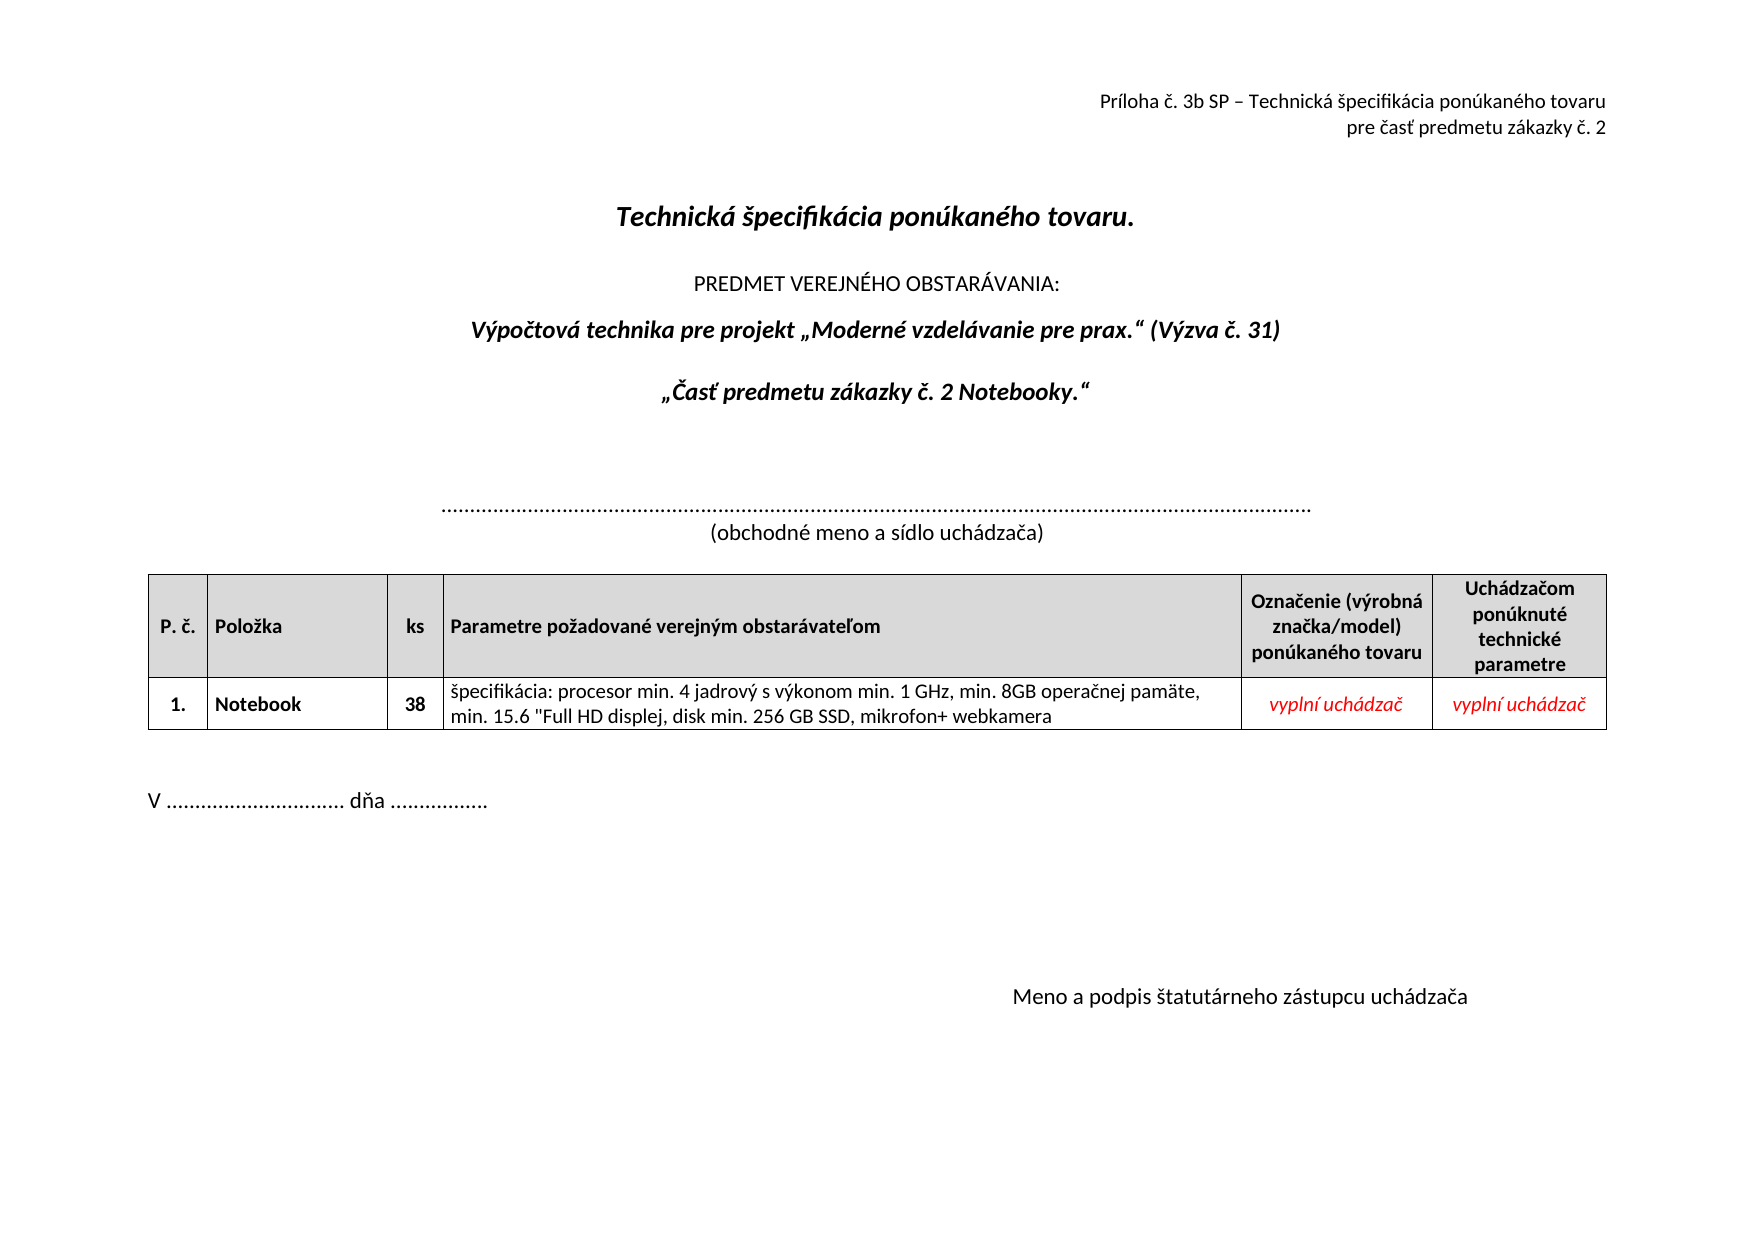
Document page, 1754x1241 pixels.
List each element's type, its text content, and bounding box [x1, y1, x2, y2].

table_cell 38 [388, 678, 443, 729]
text „Časť predmetu zákazky č. 2 Notebooky.“ [148, 376, 1606, 406]
text Meno a podpis štatutárneho zástupcu uchádzača [148, 982, 1606, 1010]
table_header Uchádzačom ponúknuté technické parametre [1433, 575, 1606, 677]
text Technická špecifikácia ponúkaného tovaru. [148, 198, 1606, 234]
text Výpočtová technika pre projekt „Moderné vzdelávanie pre prax.“ (Výzva č. 31) [148, 315, 1606, 345]
text (obchodné meno a sídlo uchádzača) [148, 518, 1606, 546]
table_cell špecifikácia: procesor min. 4 jadrový s výkonom min. 1 GHz, min. 8GB operačnej pamäte, min. 15.6 "Full HD displej, disk min. 256 GB SSD, mikrofon+ webkamera [444, 678, 1241, 729]
text predmet VEREJNÉHO OBSTARÁVANIA: [148, 269, 1606, 297]
table_header Parametre požadované verejným obstarávateľom [444, 575, 1241, 677]
table_cell vyplní uchádzač [1433, 678, 1606, 729]
table_header ks [388, 575, 443, 677]
text ....................................................................................................................................................... [148, 490, 1606, 518]
table_cell 1. [149, 678, 207, 729]
table_header Označenie (výrobná značka/model) ponúkaného tovaru [1242, 575, 1432, 677]
table_header Položka [208, 575, 387, 677]
text V ............................... dňa ................. [148, 786, 1606, 814]
table_cell vyplní uchádzač [1242, 678, 1432, 729]
table_header P. č. [149, 575, 207, 677]
table_cell Notebook [208, 678, 387, 729]
